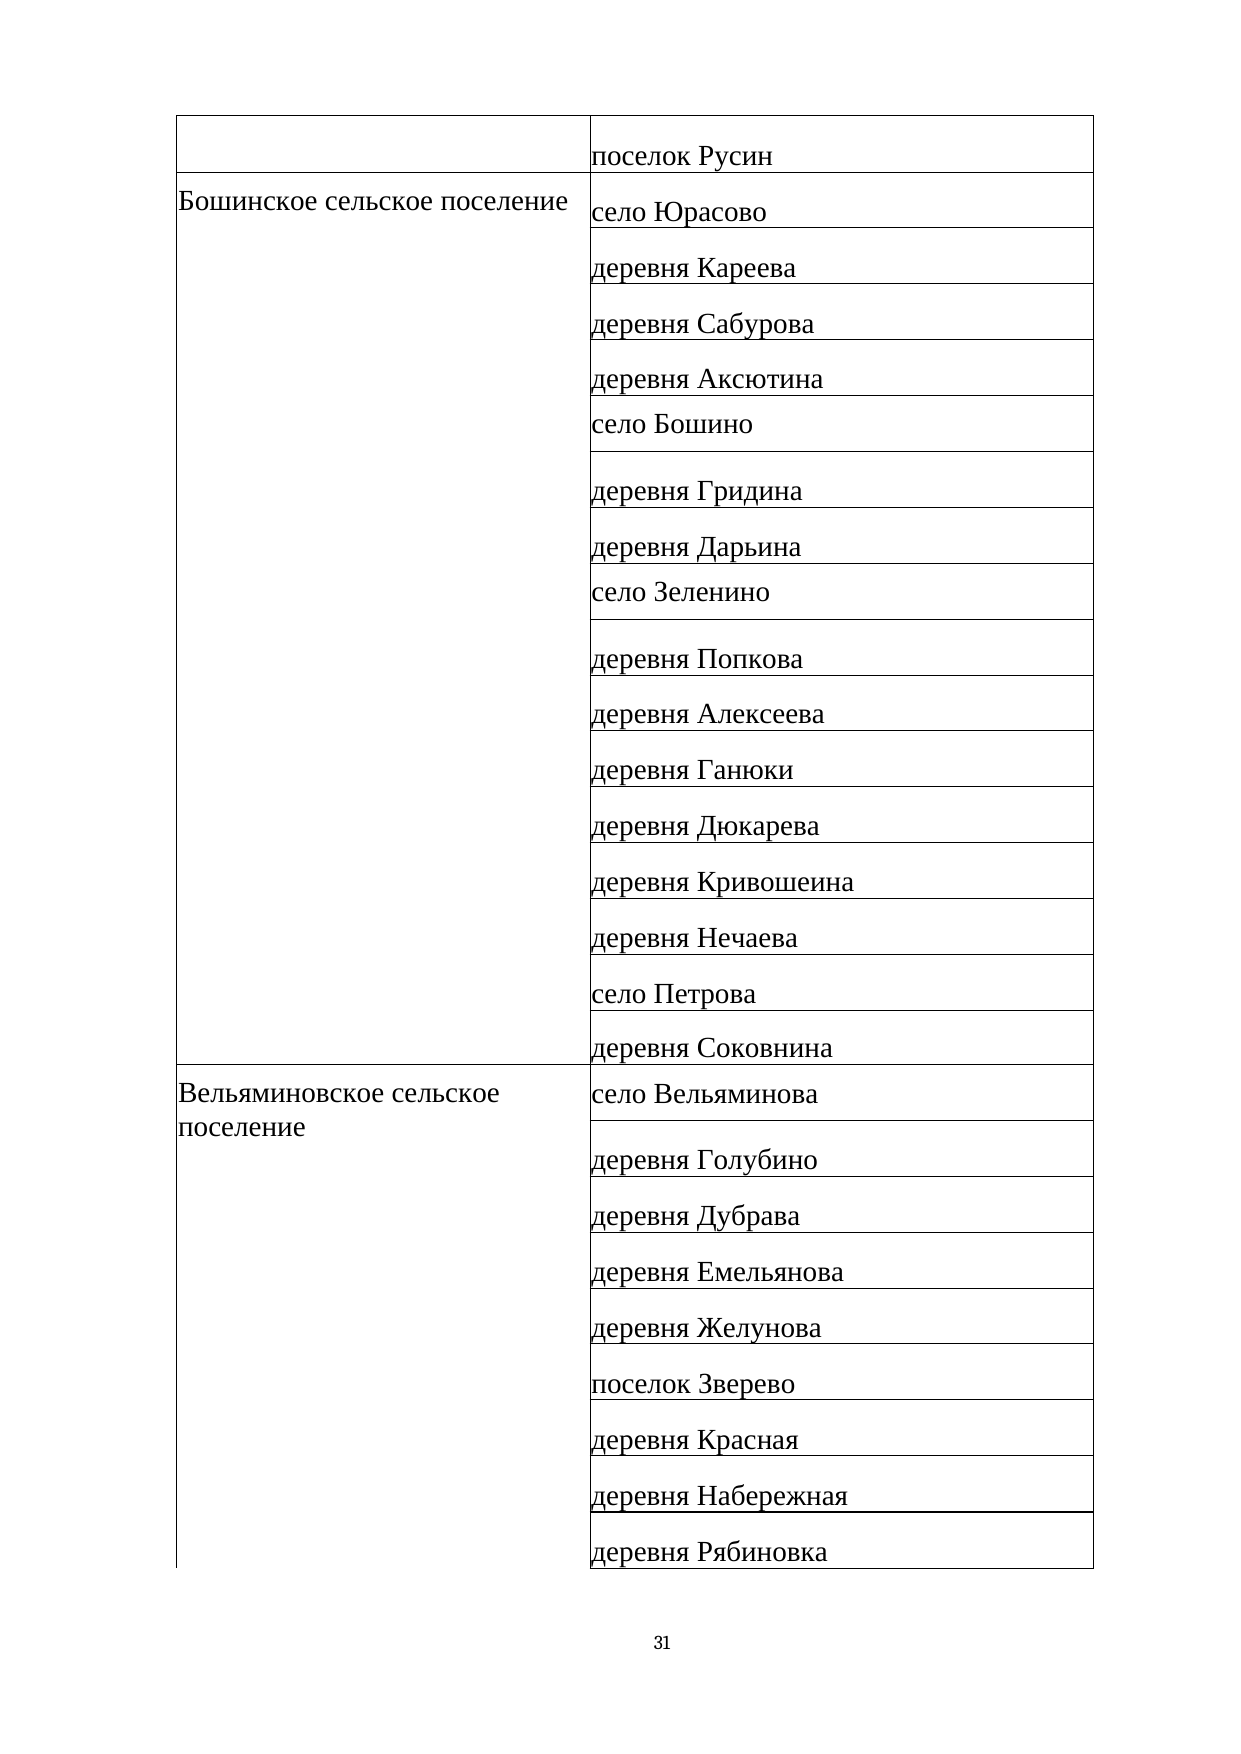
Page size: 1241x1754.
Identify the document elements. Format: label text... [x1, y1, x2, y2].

table_cell деревня Кареева [591, 228, 1093, 283]
table_cell Бошинское сельское поселение [177, 173, 590, 1064]
table_cell деревня Красная [591, 1400, 1093, 1455]
table_cell деревня Голубино [591, 1121, 1093, 1176]
table_cell поселок Зверево [591, 1344, 1093, 1399]
table_cell деревня Нечаева [591, 899, 1093, 954]
table_header поселок Русин [591, 116, 1093, 172]
table_cell Вельяминовское сельское поселение [177, 1065, 590, 1568]
table_cell деревня Соковнина [591, 1011, 1093, 1064]
table_cell деревня Дубрава [591, 1177, 1093, 1232]
table_cell деревня Рябиновка [591, 1513, 1093, 1568]
table_cell деревня Набережная [591, 1456, 1093, 1511]
table_cell деревня Кривошеина [591, 843, 1093, 898]
table_cell деревня Алексеева [591, 676, 1093, 730]
table_cell село Петрова [591, 955, 1093, 1010]
table_cell деревня Ганюки [591, 731, 1093, 786]
table_cell деревня Дюкарева [591, 787, 1093, 842]
table_cell село Бошино [591, 396, 1093, 451]
table_cell деревня Желунова [591, 1289, 1093, 1343]
table_cell деревня Дарьина [591, 508, 1093, 562]
table_cell деревня Емельянова [591, 1233, 1093, 1288]
table_cell деревня Гридина [591, 452, 1093, 507]
table_cell село Зеленино [591, 564, 1093, 618]
table_cell село Юрасово [591, 173, 1093, 227]
table_header [177, 116, 590, 172]
table_cell село Вельяминова [591, 1065, 1093, 1120]
table_cell деревня Попкова [591, 620, 1093, 674]
table_cell деревня Сабурова [591, 284, 1093, 339]
table_cell деревня Аксютина [591, 340, 1093, 395]
